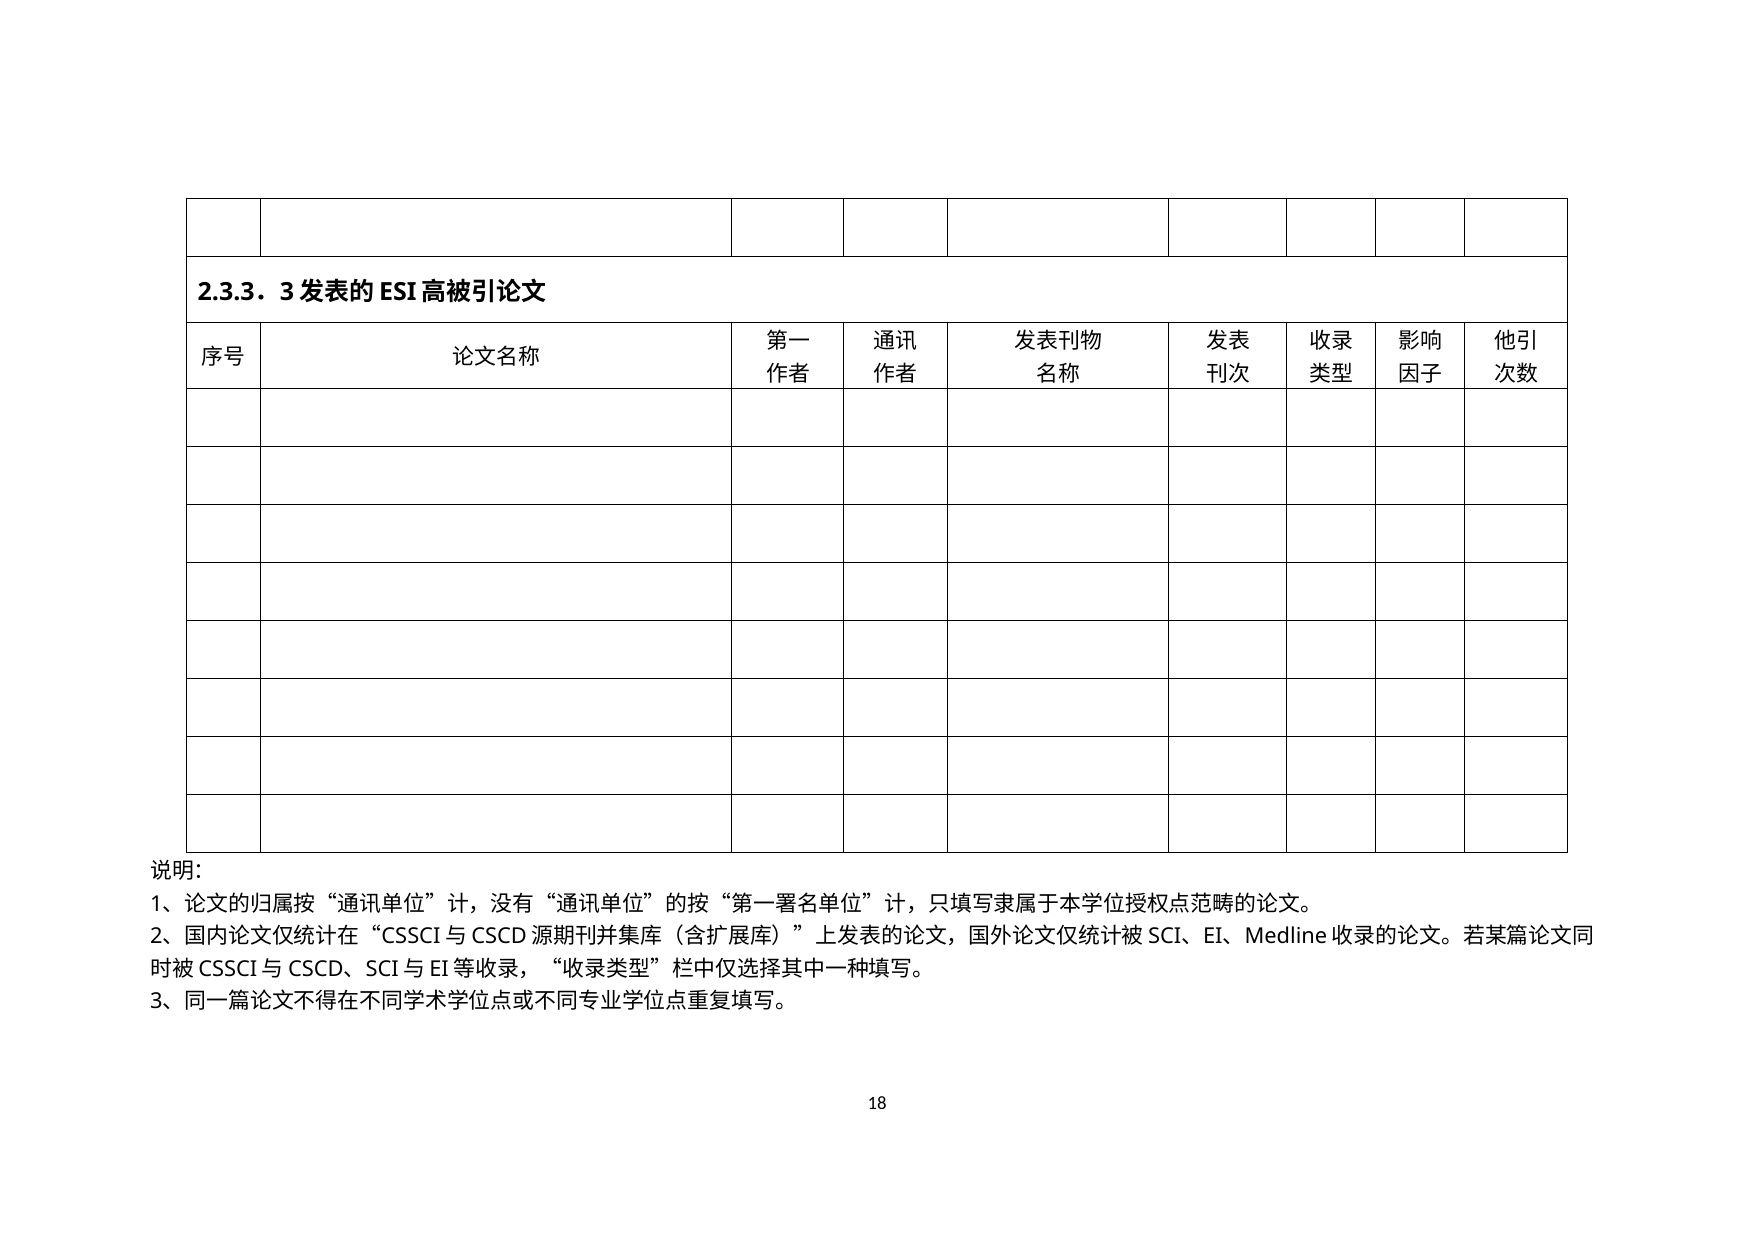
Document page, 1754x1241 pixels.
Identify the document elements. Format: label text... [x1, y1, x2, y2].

table_cell 第一 作者 [732, 323, 843, 388]
table_cell [1376, 199, 1464, 256]
table_cell [187, 447, 260, 504]
table_cell [732, 795, 843, 852]
table_cell [261, 505, 731, 562]
table_cell [844, 389, 947, 446]
table_cell [261, 737, 731, 794]
table_cell [1465, 795, 1567, 852]
text 1、论文的归属按“通讯单位”计，没有“通讯单位”的按“第一署名单位”计，只填写隶属于本学位授权点范畴的论文。 [150, 885, 1604, 918]
table_cell 通讯 作者 [844, 323, 947, 388]
table_cell [1169, 563, 1286, 620]
table_cell [261, 795, 731, 852]
table_cell [1287, 621, 1375, 678]
table_cell 他引 次数 [1465, 323, 1567, 388]
table_cell [1465, 621, 1567, 678]
table_cell [1465, 199, 1567, 256]
table_cell 序号 [187, 323, 260, 388]
table_cell [187, 621, 260, 678]
table_cell [1465, 505, 1567, 562]
table_cell [1376, 563, 1464, 620]
table_cell [1169, 737, 1286, 794]
table_cell [844, 795, 947, 852]
text 说明： [150, 853, 1604, 885]
table_cell [948, 737, 1168, 794]
table_cell [261, 679, 731, 736]
text 2、国内论文仅统计在“CSSCI与CSCD源期刊并集库（含扩展库）”上发表的论文，国外论文仅统计被SCI、EI、Medline收录的论文。若某篇论文同时被CSSCI与CSCD、SCI与EI等收录，“收录类型”栏中仅选择其中一种填写。 [150, 918, 1604, 983]
table_cell [1287, 199, 1375, 256]
table_cell 收录 类型 [1287, 323, 1375, 388]
table_cell [732, 679, 843, 736]
table_cell [844, 505, 947, 562]
table_cell [187, 679, 260, 736]
table_cell [261, 621, 731, 678]
table_cell [948, 563, 1168, 620]
table_cell [1376, 737, 1464, 794]
table_cell 发表 刊次 [1169, 323, 1286, 388]
table_cell [1169, 199, 1286, 256]
table_cell [732, 621, 843, 678]
table_cell [844, 563, 947, 620]
table_cell [948, 795, 1168, 852]
table_cell [732, 389, 843, 446]
table_cell [1287, 563, 1375, 620]
table_cell [1169, 389, 1286, 446]
table_cell [261, 447, 731, 504]
table_cell [1465, 679, 1567, 736]
table_cell [948, 199, 1168, 256]
table_cell [1287, 679, 1375, 736]
table_cell [732, 447, 843, 504]
table_cell [187, 505, 260, 562]
table_cell [1465, 447, 1567, 504]
table_cell [261, 199, 731, 256]
table_cell [1169, 447, 1286, 504]
table_cell [1169, 795, 1286, 852]
table_cell [187, 389, 260, 446]
table_cell [844, 737, 947, 794]
table_cell [948, 447, 1168, 504]
table_cell [844, 447, 947, 504]
table_cell 影响 因子 [1376, 323, 1464, 388]
table_cell [732, 505, 843, 562]
table_cell [187, 563, 260, 620]
table_cell [1376, 447, 1464, 504]
table_cell [1169, 505, 1286, 562]
table_cell [261, 563, 731, 620]
table_cell [1376, 505, 1464, 562]
table_cell [948, 389, 1168, 446]
table_cell [732, 563, 843, 620]
table_cell [948, 621, 1168, 678]
table_cell [732, 737, 843, 794]
table_cell 论文名称 [261, 323, 731, 388]
table_cell [1287, 737, 1375, 794]
table_cell [844, 621, 947, 678]
table_cell [261, 389, 731, 446]
table_cell [948, 679, 1168, 736]
table_cell 发表刊物 名称 [948, 323, 1168, 388]
table_cell [1376, 389, 1464, 446]
text 3、同一篇论文不得在不同学术学位点或不同专业学位点重复填写。 [150, 983, 1604, 1015]
table_cell [732, 199, 843, 256]
table_cell [1287, 389, 1375, 446]
table_cell [1376, 679, 1464, 736]
table_cell [948, 505, 1168, 562]
table_cell [1287, 505, 1375, 562]
table_cell [1287, 795, 1375, 852]
table_cell [1465, 563, 1567, 620]
table_cell [844, 679, 947, 736]
table_cell [1287, 447, 1375, 504]
table_cell [187, 737, 260, 794]
table_cell 2.3.3．3发表的ESI高被引论文 [187, 257, 1567, 322]
table_cell [1465, 389, 1567, 446]
table_cell [1465, 737, 1567, 794]
table_cell [187, 199, 260, 256]
table_cell [1376, 795, 1464, 852]
table_cell [1169, 679, 1286, 736]
table_cell [187, 795, 260, 852]
table_cell [844, 199, 947, 256]
table_cell [1169, 621, 1286, 678]
table_cell [1376, 621, 1464, 678]
